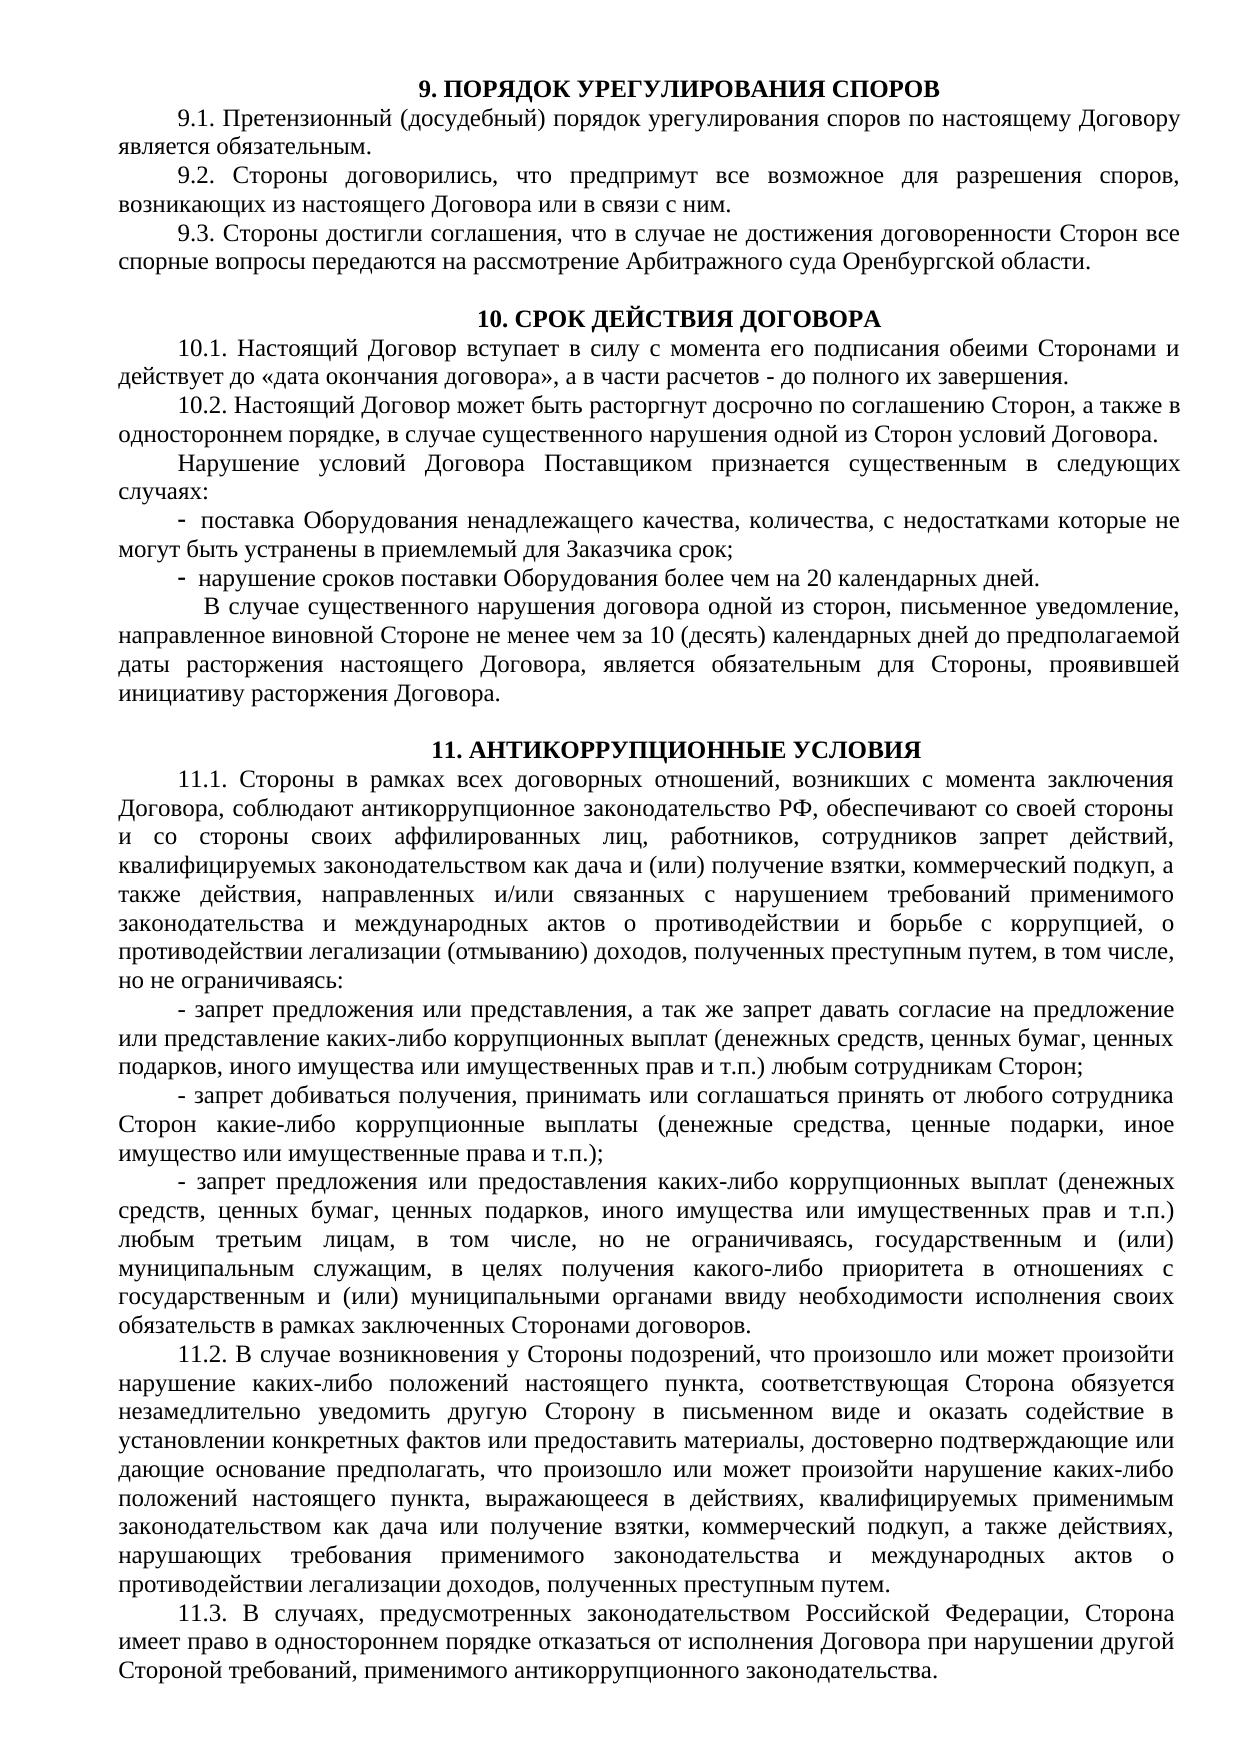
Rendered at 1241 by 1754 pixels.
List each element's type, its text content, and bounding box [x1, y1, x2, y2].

text 11.1. Стороны в рамках всех договорных отношений, возникших с момента заключения Договора, соблюдают антикоррупционное законодательство РФ, обеспечивают со своей стороны и со стороны своих аффилированных лиц, работников, сотрудников запрет действий, квалифицируемых законодательством как дача и (или) получение взятки, коммерческий подкуп, а также действия, направленных и/или связанных с нарушением требований применимого законодательства и международных актов о противодействии и борьбе с коррупцией, о противодействии легализации (отмыванию) доходов, полученных преступным путем, в том числе, но не ограничиваясь: [118, 764, 1175, 994]
text 9.1. Претензионный (досудебный) порядок урегулирования споров по настоящему Договору является обязательным. [118, 103, 1181, 160]
list В случае существенного нарушения договора одной из сторон, письменное уведомление, направленное виновной Стороне не менее чем за 10 (десять) календарных дней до предполагаемой даты расторжения настоящего Договора, является обязательным для Стороны, проявившей инициативу расторжения Договора. [118, 591, 1181, 706]
list поставка Оборудования ненадлежащего качества, количества, с недостатками которые не могут быть устранены в приемлемый для Заказчика срок; [118, 505, 1181, 563]
text 11.2. В случае возникновения у Стороны подозрений, что произошло или может произойти нарушение каких-либо положений настоящего пункта, соответствующая Сторона обязуется незамедлительно уведомить другую Сторону в письменном виде и оказать содействие в установлении конкретных фактов или предоставить материалы, достоверно подтверждающие или дающие основание предполагать, что произошло или может произойти нарушение каких-либо положений настоящего пункта, выражающееся в действиях, квалифицируемых применимым законодательством как дача или получение взятки, коммерческий подкуп, а также действиях, нарушающих требования применимого законодательства и международных актов о противодействии легализации доходов, полученных преступным путем. [118, 1339, 1175, 1598]
text - запрет добиваться получения, принимать или соглашаться принять от любого сотрудника Сторон какие-либо коррупционные выплаты (денежные средства, ценные подарки, иное имущество или имущественные права и т.п.); [118, 1080, 1175, 1166]
text 9.2. Стороны договорились, что предпримут все возможное для разрешения споров, возникающих из настоящего Договора или в связи с ним. [118, 160, 1181, 218]
text - запрет предложения или предоставления каких-либо коррупционных выплат (денежных средств, ценных бумаг, ценных подарков, иного имущества или имущественных прав и т.п.) любым третьим лицам, в том числе, но не ограничиваясь, государственным и (или) муниципальным служащим, в целях получения какого-либо приоритета в отношениях с государственным и (или) муниципальными органами ввиду необходимости исполнения своих обязательств в рамках заключенных Сторонами договоров. [118, 1166, 1175, 1339]
text 9. ПОРЯДОК УРЕГУЛИРОВАНИЯ СПОРОВ [118, 74, 1181, 103]
text 9.3. Стороны достигли соглашения, что в случае не достижения договоренности Сторон все спорные вопросы передаются на рассмотрение Арбитражного суда Оренбургской области. [118, 218, 1181, 275]
text 10. СРОК ДЕЙСТВИЯ ДОГОВОРА [118, 304, 1181, 333]
text 10.1. Настоящий Договор вступает в силу с момента его подписания обеими Сторонами и действует до «дата окончания договора», а в части расчетов - до полного их завершения. [118, 333, 1181, 390]
text 11.3. В случаях, предусмотренных законодательством Российской Федерации, Сторона имеет право в одностороннем порядке отказаться от исполнения Договора при нарушении другой Стороной требований, применимого антикоррупционного законодательства. [118, 1598, 1175, 1684]
text 11. АНТИКОРРУПЦИОННЫЕ УСЛОВИЯ [118, 735, 1175, 764]
text 10.2. Настоящий Договор может быть расторгнут досрочно по соглашению Сторон, а также в одностороннем порядке, в случае существенного нарушения одной из Сторон условий Договора. [118, 390, 1181, 448]
text Нарушение условий Договора Поставщиком признается существенным в следующих случаях: [118, 448, 1181, 505]
list нарушение сроков поставки Оборудования более чем на 20 календарных дней. [118, 563, 1181, 591]
text - запрет предложения или представления, а так же запрет давать согласие на предложение или представление каких-либо коррупционных выплат (денежных средств, ценных бумаг, ценных подарков, иного имущества или имущественных прав и т.п.) любым сотрудникам Сторон; [118, 994, 1175, 1080]
